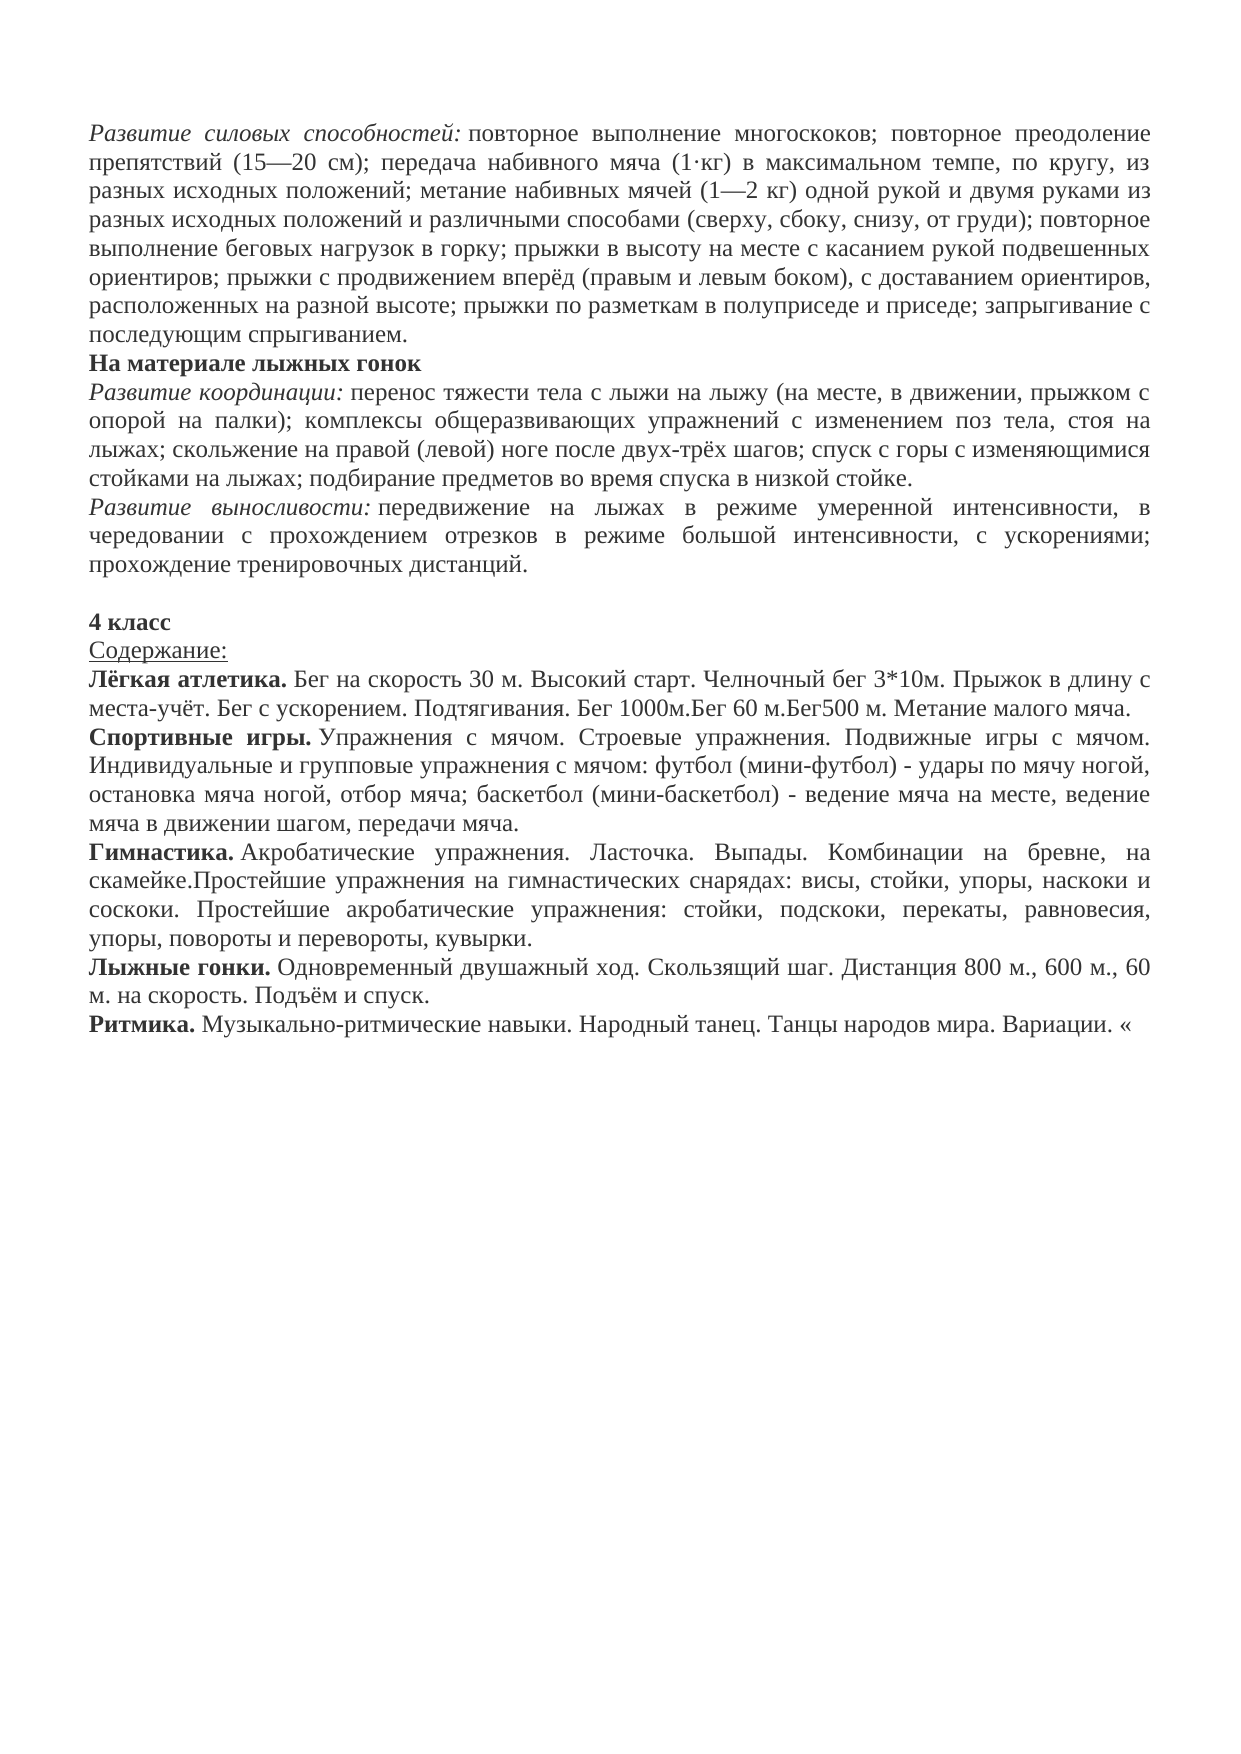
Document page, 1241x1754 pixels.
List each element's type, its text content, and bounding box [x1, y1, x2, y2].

text На материале лыжных гонок [89, 348, 1152, 377]
text Спортивные игры. Упражнения с мячом. Строевые упражнения. Подвижные игры с мячом. Индивидуальные и групповые упражнения с мячом: футбол (мини-футбол) - удары по мячу ногой, остановка мяча ногой, отбор мяча; баскетбол (мини-баскетбол) - ведение мяча на месте, ведение мяча в движении шагом, передачи мяча. [89, 722, 1152, 837]
text Лыжные гонки. Одновременный двушажный ход. Скользящий шаг. Дистанция 800 м., 600 м., 60 м. на скорость. Подъём и спуск. [89, 952, 1152, 1009]
text Развитие выносливости: передвижение на лыжах в режиме умеренной интенсивности, в чередовании с прохождением отрезков в режиме большой интенсивности, с ускорениями; прохождение тренировочных дистанций. [89, 492, 1152, 578]
text Развитие координации: перенос тяжести тела с лыжи на лыжу (на месте, в движении, прыжком с опорой на палки); комплексы общеразвивающих упражнений с изменением поз тела, стоя на лыжах; скольжение на правой (левой) ноге после двух-трёх шагов; спуск с горы с изменяющимися стойками на лыжах; подбирание предметов во время спуска в низкой стойке. [89, 377, 1152, 492]
text Гимнастика. Акробатические упражнения. Ласточка. Выпады. Комбинации на бревне, на скамейке.Простейшие упражнения на гимнастических снарядах: висы, стойки, упоры, наскоки и соскоки. Простейшие акробатические упражнения: стойки, подскоки, перекаты, равновесия, упоры, повороты и перевороты, кувырки. [89, 837, 1152, 952]
text Развитие силовых способностей: повторное выполнение многоскоков; повторное преодоление препятствий (15—20 см); передача набивного мяча (1·кг) в максимальном темпе, по кругу, из разных исходных положений; метание набивных мячей (1—2 кг) одной рукой и двумя руками из разных исходных положений и различными способами (сверху, сбоку, снизу, от груди); повторное выполнение беговых нагрузок в горку; прыжки в высоту на месте с касанием рукой подвешенных ориентиров; прыжки с продвижением вперёд (правым и левым боком), с доставанием ориентиров, расположенных на разной высоте; прыжки по разметкам в полуприседе и приседе; запрыгивание с последующим спрыгиванием. [89, 118, 1152, 348]
text 4 класс [89, 607, 1152, 636]
text Лёгкая атлетика. Бег на скорость 30 м. Высокий старт. Челночный бег 3*10м. Прыжок в длину с места-учёт. Бег с ускорением. Подтягивания. Бег 1000м.Бег 60 м.Бег500 м. Метание малого мяча. [89, 664, 1152, 722]
text Ритмика. Музыкально-ритмические навыки. Народный танец. Танцы народов мира. Вариации. « [89, 1009, 1152, 1038]
text Содержание: [89, 636, 1152, 664]
